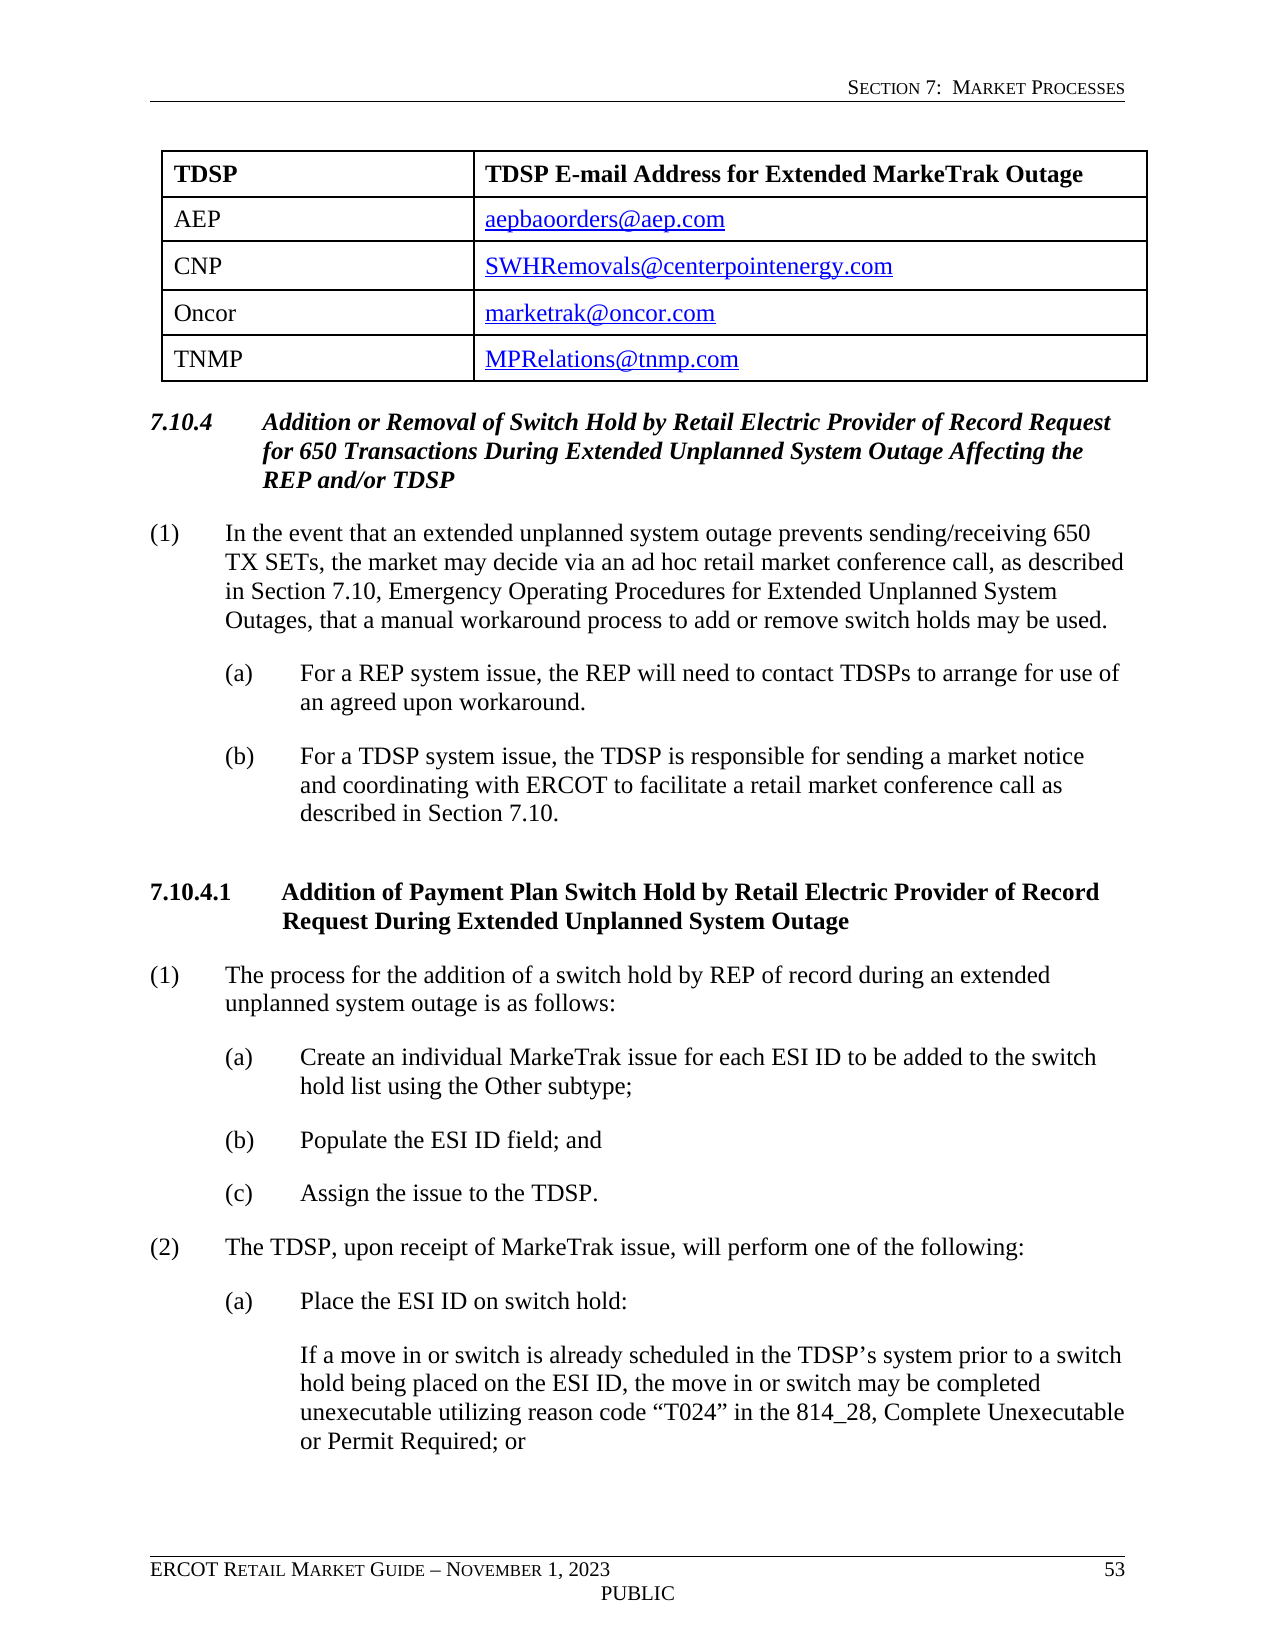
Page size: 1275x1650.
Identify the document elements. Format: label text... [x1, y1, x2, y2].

text (b) Populate the ESI ID field; and [225, 1125, 1125, 1153]
text (c) Assign the issue to the TDSP. [225, 1178, 1125, 1207]
table_header TDSP [163, 152, 473, 196]
text 7.10.4 Addition or Removal of Switch Hold by Retail Electric Provider of Record Request for 650 Transactions During Extended Unplanned System Outage Affecting the REP and/or TDSP [150, 407, 1125, 493]
table_cell Oncor [163, 291, 473, 334]
text (a) Create an individual MarkeTrak issue for each ESI ID to be added to the switch hold list using the Other subtype; [225, 1042, 1125, 1100]
text (2) The TDSP, upon receipt of MarkeTrak issue, will perform one of the following: [150, 1232, 1125, 1261]
text (1) The process for the addition of a switch hold by REP of record during an extended unplanned system outage is as follows: [150, 960, 1125, 1017]
text If a move in or switch is already scheduled in the TDSP’s system prior to a switch hold being placed on the ESI ID, the move in or switch may be completed unexecutable utilizing reason code “T024” in the 814_28, Complete Unexecutable or Permit Required; or [225, 1340, 1125, 1455]
table_cell SWHRemovals@centerpointenergy.com [475, 242, 1146, 288]
table_cell TNMP [163, 336, 473, 380]
table_cell marketrak@oncor.com [475, 291, 1146, 334]
text (a) For a REP system issue, the REP will need to contact TDSPs to arrange for use of an agreed upon workaround. [225, 658, 1125, 716]
text (1) In the event that an extended unplanned system outage prevents sending/receiving 650 TX SETs, the market may decide via an ad hoc retail market conference call, as described in Section 7.10, Emergency Operating Procedures for Extended Unplanned System Outages, that a manual workaround process to add or remove switch holds may be used. [150, 518, 1125, 633]
table_cell CNP [163, 242, 473, 288]
table_cell MPRelations@tnmp.com [475, 336, 1146, 380]
text (a) Place the ESI ID on switch hold: [225, 1286, 1125, 1315]
table_cell AEP [163, 198, 473, 240]
table_header TDSP E-mail Address for Extended MarkeTrak Outage [475, 152, 1146, 196]
table_cell aepbaoorders@aep.com [475, 198, 1146, 240]
text (b) For a TDSP system issue, the TDSP is responsible for sending a market notice and coordinating with ERCOT to facilitate a retail market conference call as described in Section 7.10. [225, 741, 1125, 827]
text 7.10.4.1 Addition of Payment Plan Switch Hold by Retail Electric Provider of Record Request During Extended Unplanned System Outage [150, 877, 1125, 935]
